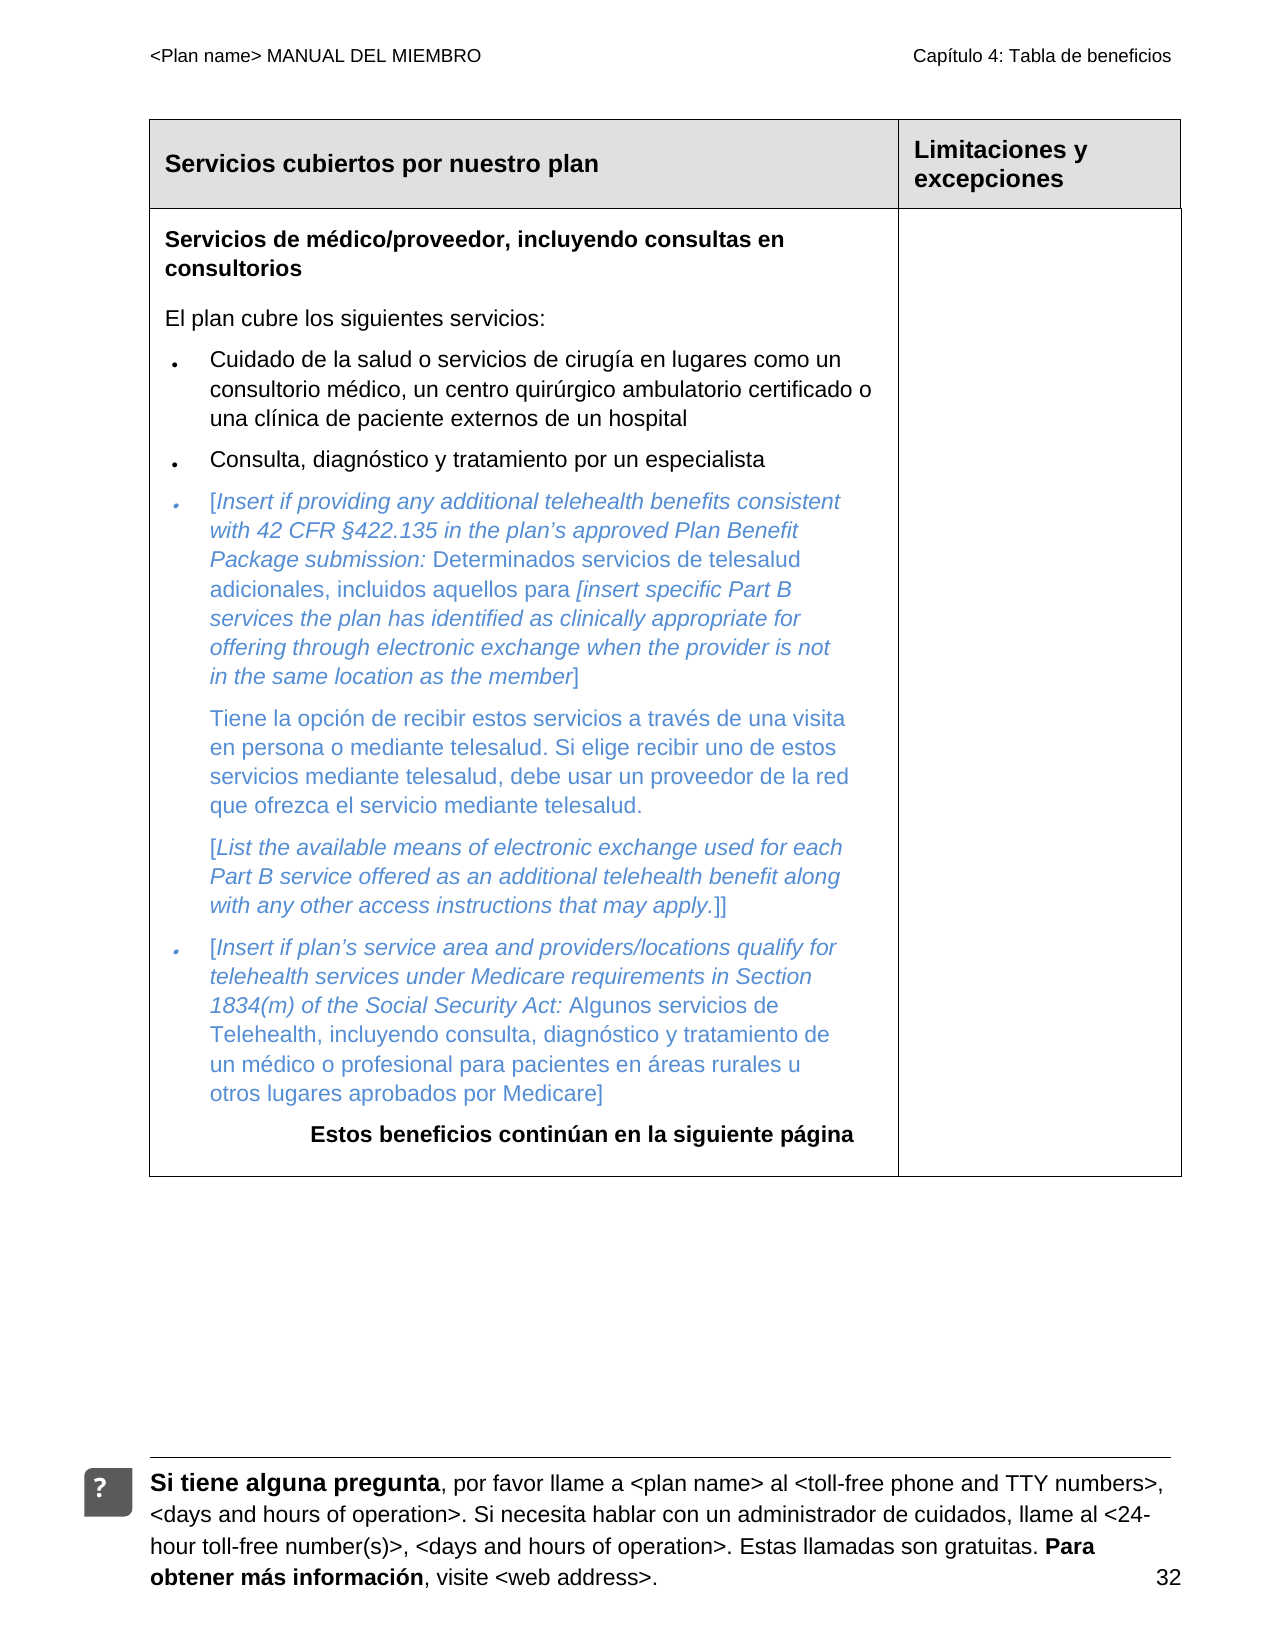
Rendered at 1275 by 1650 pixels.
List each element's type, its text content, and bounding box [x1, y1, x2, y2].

table_cell Servicios de médico/proveedor, incluyendo consultas en consultorios El plan cubre los siguientes servicios: Cuidado de la salud o servicios de cirugía en lugares como un consultorio médico, un centro quirúrgico ambulatorio certificado o una clínica de paciente externos de un hospital Consulta, diagnóstico y tratamiento por un especialista [Insert if providing any additional telehealth benefits consistent with 42 CFR §422.135 in the plan’s approved Plan Benefit Package submission: Determinados servicios de telesalud adicionales, incluidos aquellos para [insert specific Part B services the plan has identified as clinically appropriate for offering through electronic exchange when the provider is not in the same location as the member] Tiene la opción de recibir estos servicios a través de una visita en persona o mediante telesalud. Si elige recibir uno de estos servicios mediante telesalud, debe usar un proveedor de la red que ofrezca el servicio mediante telesalud. [List the available means of electronic exchange used for each Part B service offered as an additional telehealth benefit along with any other access instructions that may apply.]] [Insert if plan’s service area and providers/locations qualify for telehealth services under Medicare requirements in Section 1834(m) of the Social Security Act: Algunos servicios de Telehealth, incluyendo consulta, diagnóstico y tratamiento de un médico o profesional para pacientes en áreas rurales u otros lugares aprobados por Medicare] Estos beneficios continúan en la siguiente página [150, 209, 898, 1176]
table_cell [899, 209, 1181, 1176]
table_header Limitaciones y excepciones [899, 120, 1180, 208]
table_header Servicios cubiertos por nuestro plan [150, 120, 898, 208]
